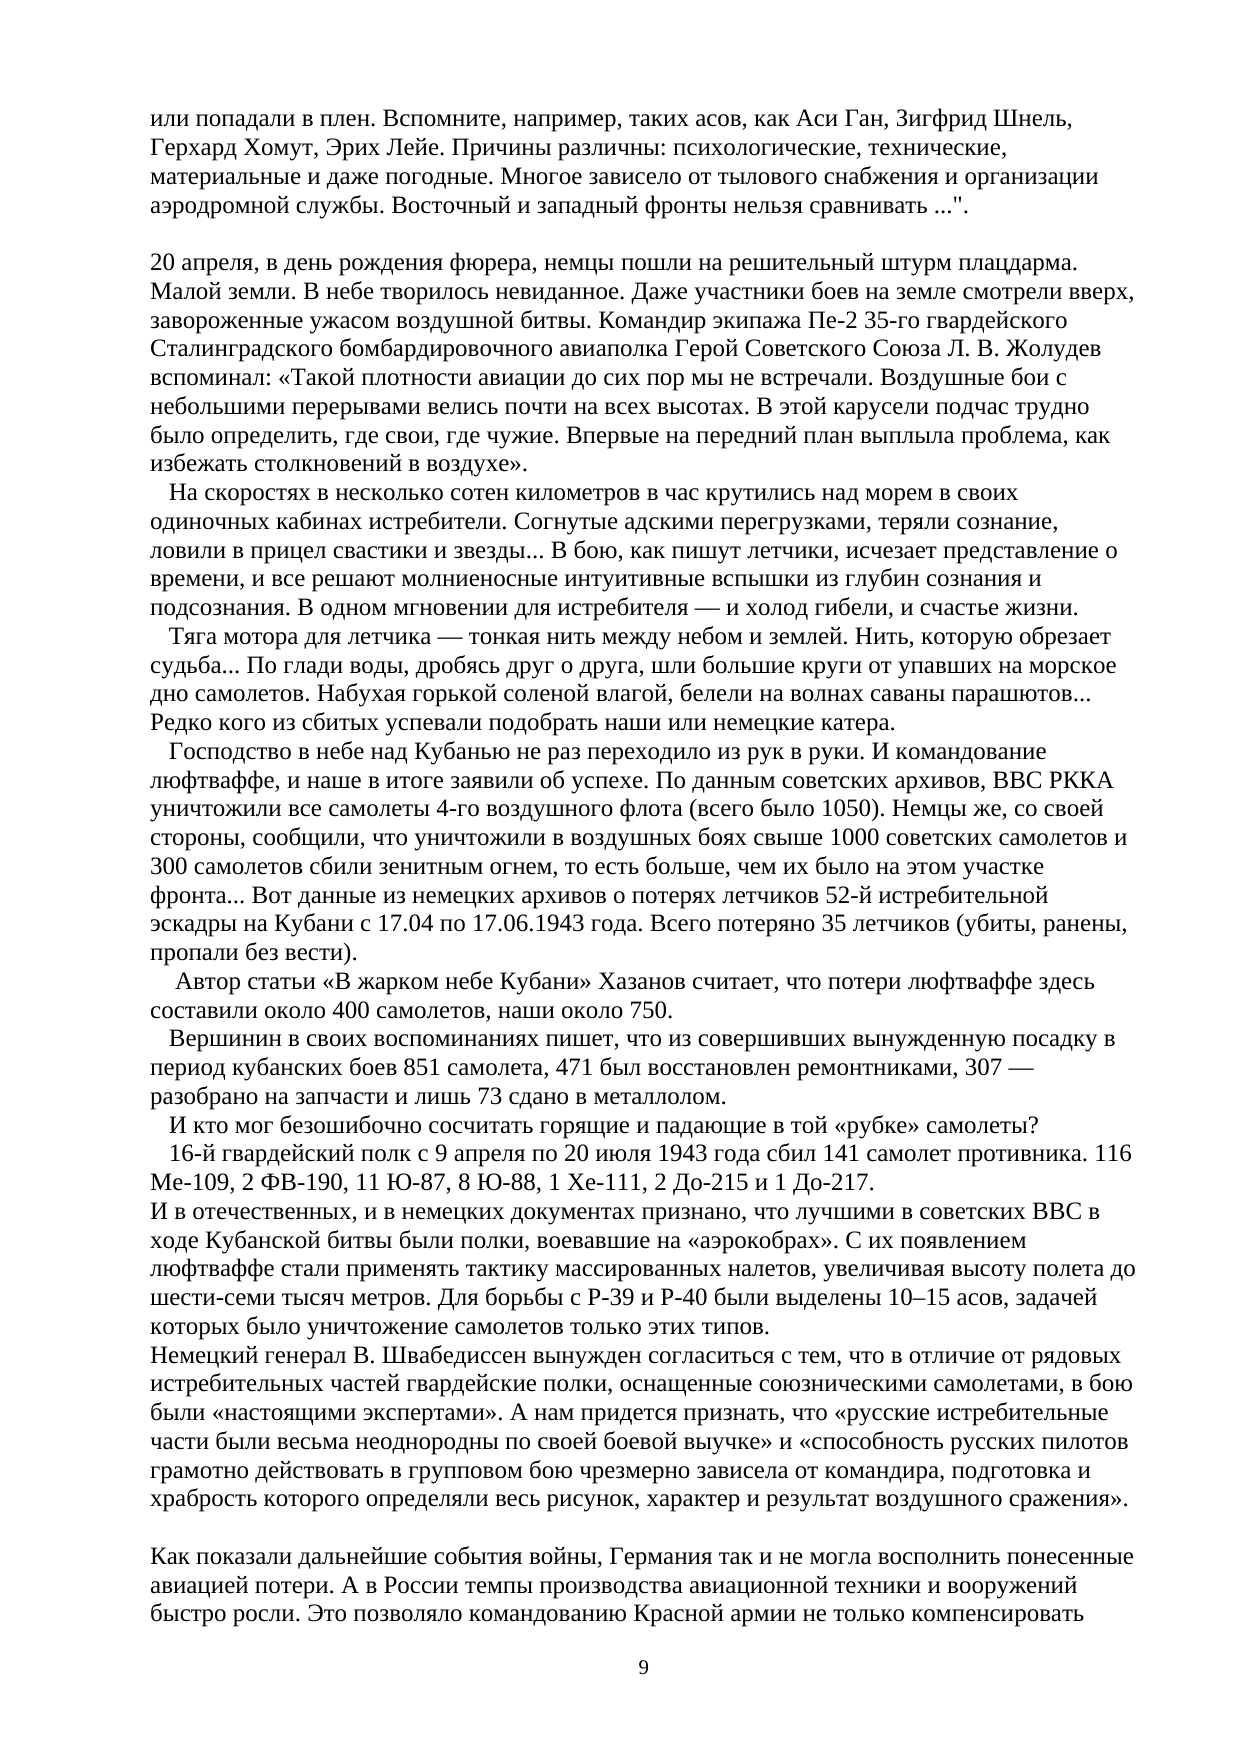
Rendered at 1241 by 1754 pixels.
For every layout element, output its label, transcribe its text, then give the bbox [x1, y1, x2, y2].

text 20 апреля, в день рождения фюрера, немцы пошли на решительный штурм плацдарма. Малой земли. В небе творилось невиданное. Даже участники боев на земле смотрели вверх, завороженные ужасом воздушной битвы. Командир экипажа Пе-2 35-го гвардейского Сталинградского бомбардировочного авиаполка Герой Советского Союза Л. В. Жолудев вспоминал: «Такой плотности авиации до сих пор мы не встречали. Воздушные бои с небольшими перерывами велись почти на всех высотах. В этой карусели подчас трудно было определить, где свои, где чужие. Впервые на передний план выплыла проблема, как избежать столкновений в воздухе». На скоростях в несколько сотен километров в час крутились над морем в своих одиночных кабинах истребители. Согнутые адскими перегрузками, теряли сознание, ловили в прицел свастики и звезды... В бою, как пишут летчики, исчезает представление о времени, и все решают молниеносные интуитивные вспышки из глубин сознания и подсознания. В одном мгновении для истребителя — и холод гибели, и счастье жизни. Тяга мотора для летчика — тонкая нить между небом и землей. Нить, которую обрезает судьба... По глади воды, дробясь друг о друга, шли большие круги от упавших на морское дно самолетов. Набухая горькой соленой влагой, белели на волнах саваны парашютов... Редко кого из сбитых успевали подобрать наши или немецкие катера. [150, 247, 1137, 736]
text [150, 103, 1137, 218]
text Немецкий генерал В. Швабедиссен вынужден согласиться с тем, что в отличие от рядовых истребительных частей гвардейские полки, оснащенные союзническими самолетами, в бою были «настоящими экспертами». А нам придется признать, что «русские истребительные части были весьма неоднородны по своей боевой выучке» и «способность русских пилотов грамотно действовать в групповом бою чрезмерно зависела от командира, подготовка и храбрость которого определяли весь рисунок, характер и результат воздушного сражения». [150, 1340, 1137, 1512]
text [150, 1541, 1137, 1627]
text Господство в небе над Кубанью не раз переходило из рук в руки. И командование люфтваффе, и наше в итоге заявили об успехе. По данным советских архивов, ВВС РККА уничтожили все самолеты 4-го воздушного флота (всего было 1050). Немцы же, со своей стороны, сообщили, что уничтожили в воздушных боях свыше 1000 советских самолетов и 300 самолетов сбили зенитным огнем, то есть больше, чем их было на этом участке фронта... Вот данные из немецких архивов о потерях летчиков 52-й истребительной эскадры на Кубани с 17.04 по 17.06.1943 года. Всего потеряно 35 летчиков (убиты, ранены, пропали без вести). Автор статьи «В жарком небе Кубани» Хазанов считает, что потери люфтваффе здесь составили около 400 самолетов, наши около 750. Вершинин в своих воспоминаниях пишет, что из совершивших вынужденную посадку в период кубанских боев 851 самолета, 471 был восстановлен ремонтниками, 307 — разобрано на запчасти и лишь 73 сдано в металлолом. И кто мог безошибочно сосчитать горящие и падающие в той «рубке» самолеты? 16-й гвардейский полк с 9 апреля по 20 июля 1943 года сбил 141 самолет противника. 116 Me-109, 2 ФВ-190, 11 Ю-87, 8 Ю-88, 1 Хе-111, 2 До-215 и 1 До-217. [150, 736, 1137, 1196]
text И в отечественных, и в немецких документах признано, что лучшими в советских ВВС в ходе Кубанской битвы были полки, воевавшие на «аэрокобрах». С их появлением люфтваффе стали применять тактику массированных налетов, увеличивая высоту полета до шести-семи тысяч метров. Для борьбы с Р-39 и Р-40 были выделены 10–15 асов, задачей которых было уничтожение самолетов только этих типов. [150, 1196, 1137, 1340]
